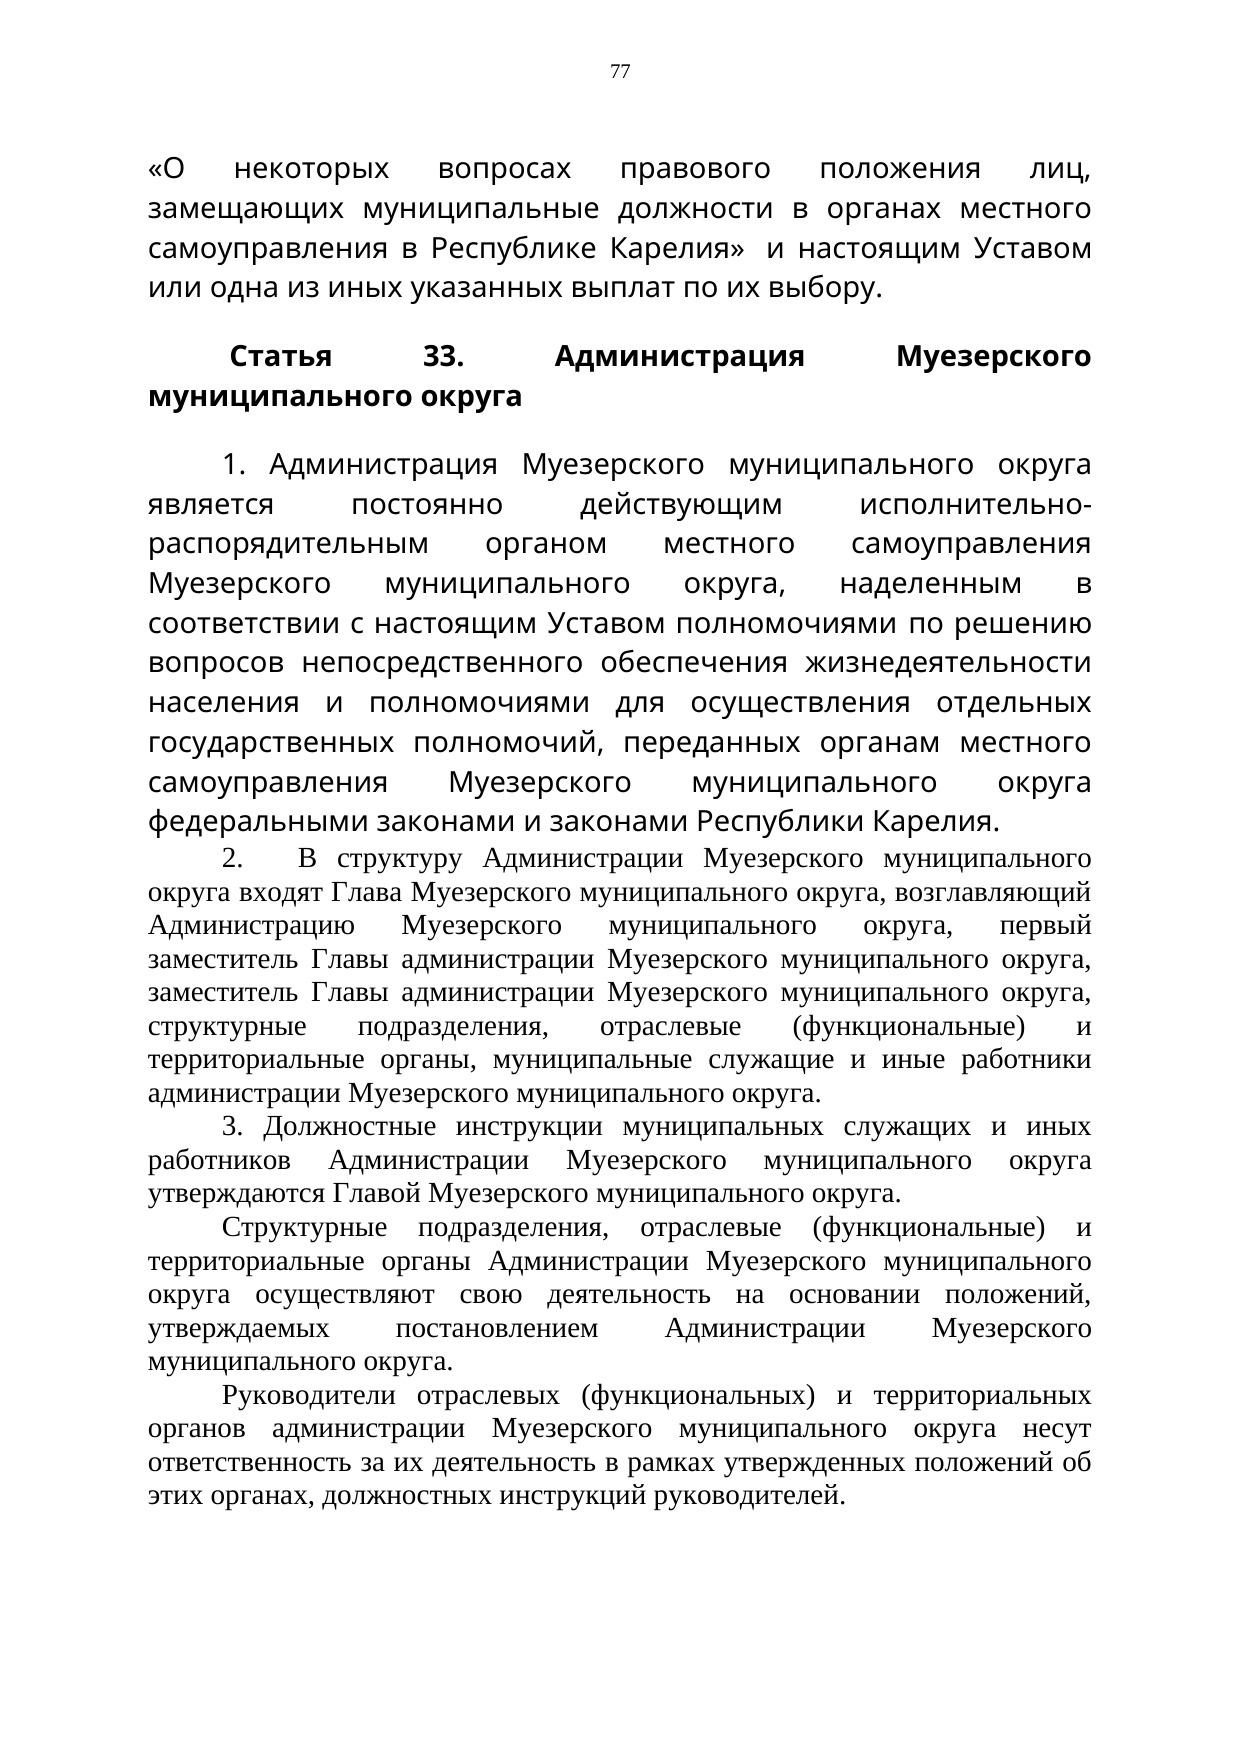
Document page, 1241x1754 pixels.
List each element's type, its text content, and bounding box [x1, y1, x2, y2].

text Структурные подразделения, отраслевые (функциональные) и территориальные органы Администрации Муезерского муниципального округа осуществляют свою деятельность на основании положений, утверждаемых постановлением Администрации Муезерского муниципального округа. [148, 1209, 1092, 1377]
text Руководители отраслевых (функциональных) и территориальных органов администрации Муезерского муниципального округа несут ответственность за их деятельность в рамках утвержденных положений об этих органах, должностных инструкций руководителей. [148, 1377, 1092, 1511]
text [148, 148, 1092, 306]
text 2. В структуру Администрации Муезерского муниципального округа входят Глава Муезерского муниципального округа, возглавляющий Администрацию Муезерского муниципального округа, первый заместитель Главы администрации Муезерского муниципального округа, заместитель Главы администрации Муезерского муниципального округа, структурные подразделения, отраслевые (функциональные) и территориальные органы, муниципальные служащие и иные работники администрации Муезерского муниципального округа. [148, 840, 1092, 1108]
text Статья 33. Администрация Муезерского муниципального округа [148, 335, 1092, 414]
text 3. Должностные инструкции муниципальных служащих и иных работников Администрации Муезерского муниципального округа утверждаются Главой Муезерского муниципального округа. [148, 1108, 1092, 1209]
text 1. Администрация Муезерского муниципального округа является постоянно действующим исполнительно-распорядительным органом местного самоуправления Муезерского муниципального округа, наделенным в соответствии с настоящим Уставом полномочиями по решению вопросов непосредственного обеспечения жизнедеятельности населения и полномочиями для осуществления отдельных государственных полномочий, переданных органам местного самоуправления Муезерского муниципального округа федеральными законами и законами Республики Карелия. [148, 443, 1092, 840]
